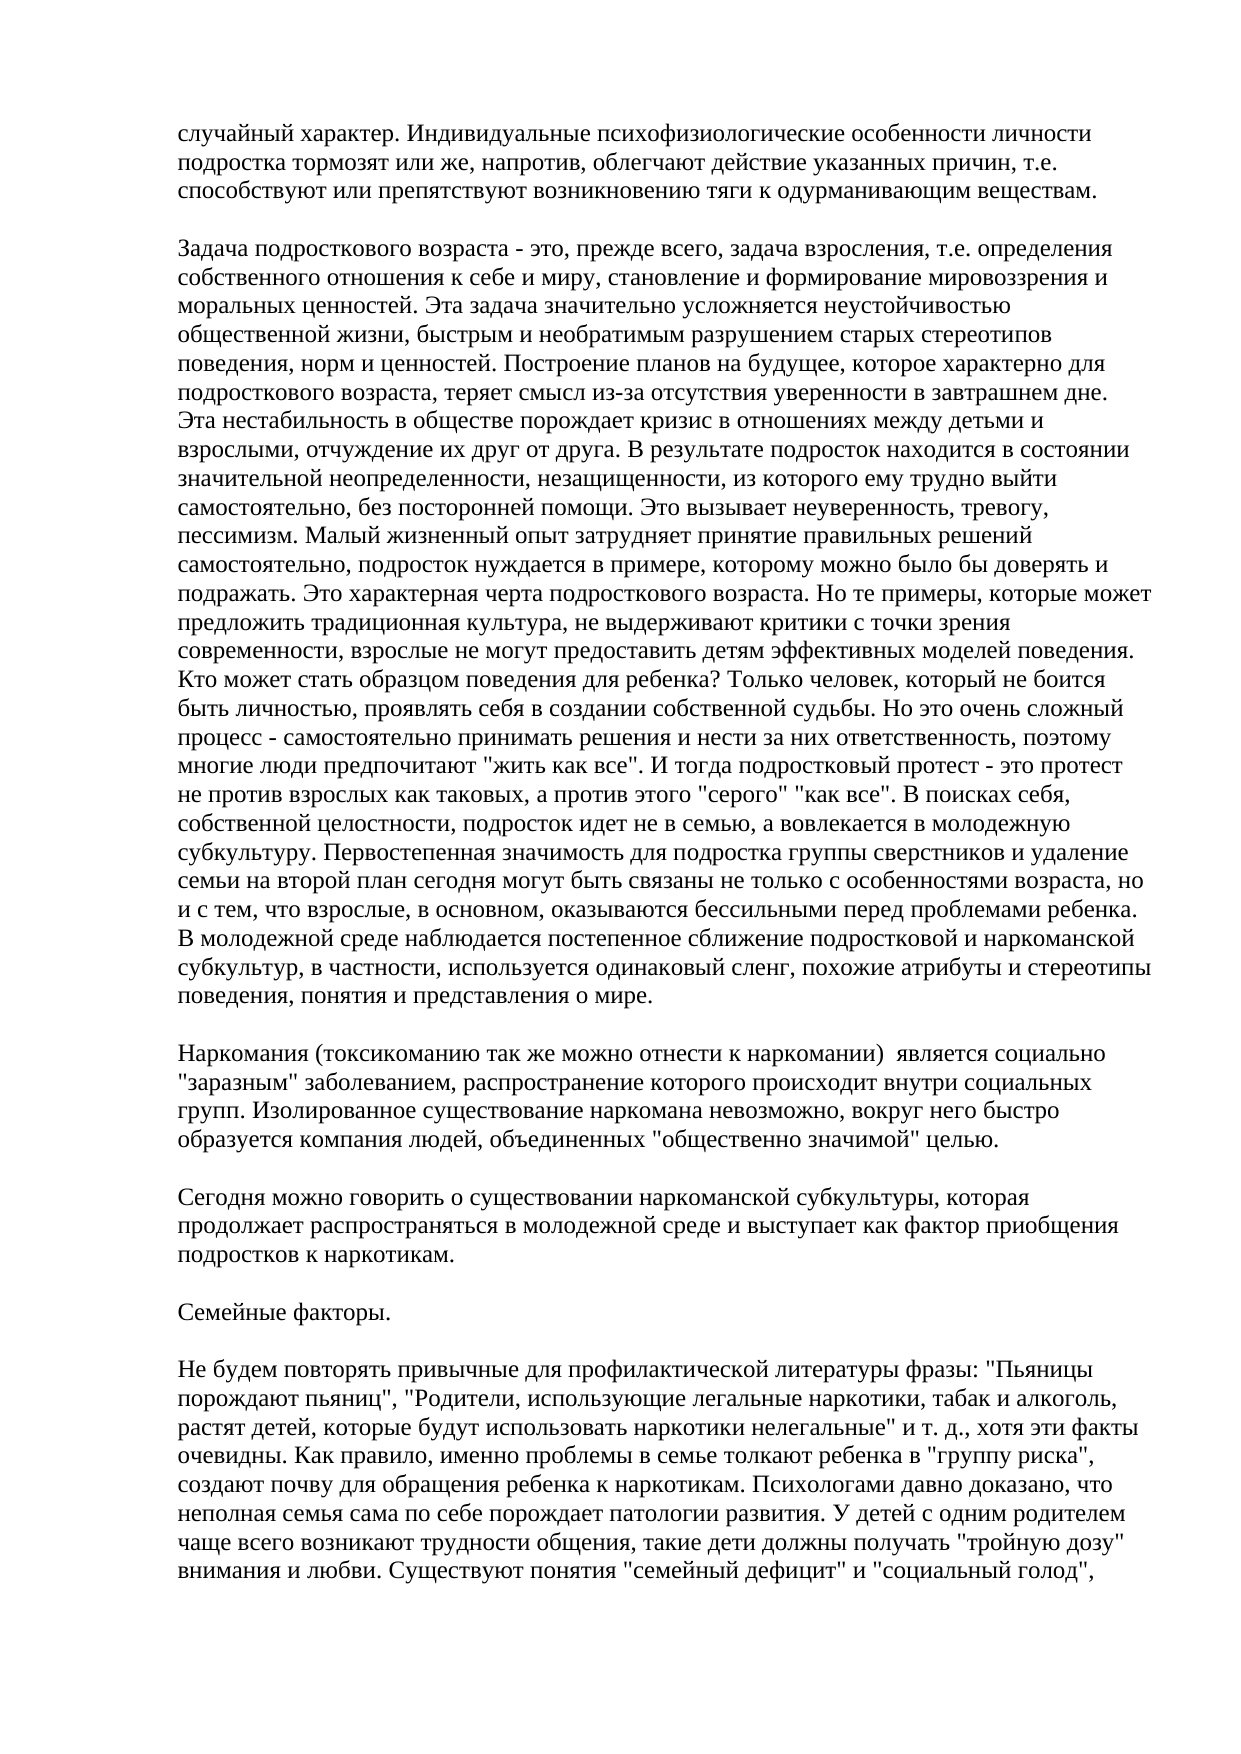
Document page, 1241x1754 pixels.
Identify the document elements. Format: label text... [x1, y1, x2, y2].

text Семейные факторы. [177, 1297, 1152, 1326]
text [177, 1354, 1152, 1584]
text Сегодня можно говорить о существовании наркоманской субкультуры, которая продолжает распространяться в молодежной среде и выступает как фактор приобщения подростков к наркотикам. [177, 1182, 1152, 1268]
text Задача подросткового возраста - это, прежде всего, задача взросления, т.е. определения собственного отношения к себе и миру, становление и формирование мировоззрения и моральных ценностей. Эта задача значительно усложняется неустойчивостью общественной жизни, быстрым и необратимым разрушением старых стереотипов поведения, норм и ценностей. Построение планов на будущее, которое характерно для подросткового возраста, теряет смысл из-за отсутствия уверенности в завтрашнем дне. Эта нестабильность в обществе порождает кризис в отношениях между детьми и взрослыми, отчуждение их друг от друга. В результате подросток находится в состоянии значительной неопределенности, незащищенности, из которого ему трудно выйти самостоятельно, без посторонней помощи. Это вызывает неуверенность, тревогу, пессимизм. Малый жизненный опыт затрудняет принятие правильных решений самостоятельно, подросток нуждается в примере, которому можно было бы доверять и подражать. Это характерная черта подросткового возраста. Но те примеры, которые может предложить традиционная культура, не выдерживают критики с точки зрения современности, взрослые не могут предоставить детям эффективных моделей поведения. Кто может стать образцом поведения для ребенка? Только человек, который не боится быть личностью, проявлять себя в создании собственной судьбы. Но это очень сложный процесс - самостоятельно принимать решения и нести за них ответственность, поэтому многие люди предпочитают "жить как все". И тогда подростковый протест - это протест не против взрослых как таковых, а против этого "серого" "как все". В поисках себя, собственной целостности, подросток идет не в семью, а вовлекается в молодежную субкультуру. Первостепенная значимость для подростка группы сверстников и удаление семьи на второй план сегодня могут быть связаны не только с особенностями возраста, но и с тем, что взрослые, в основном, оказываются бессильными перед проблемами ребенка. В молодежной среде наблюдается постепенное сближение подростковой и наркоманской субкультур, в частности, используется одинаковый сленг, похожие атрибуты и стереотипы поведения, понятия и представления о мире. [177, 233, 1152, 1009]
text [177, 118, 1152, 204]
text Наркомания (токсикоманию так же можно отнести к наркомании) является социально "заразным" заболеванием, распространение которого происходит внутри социальных групп. Изолированное существование наркомана невозможно, вокруг него быстро образуется компания людей, объединенных "общественно значимой" целью. [177, 1038, 1152, 1153]
